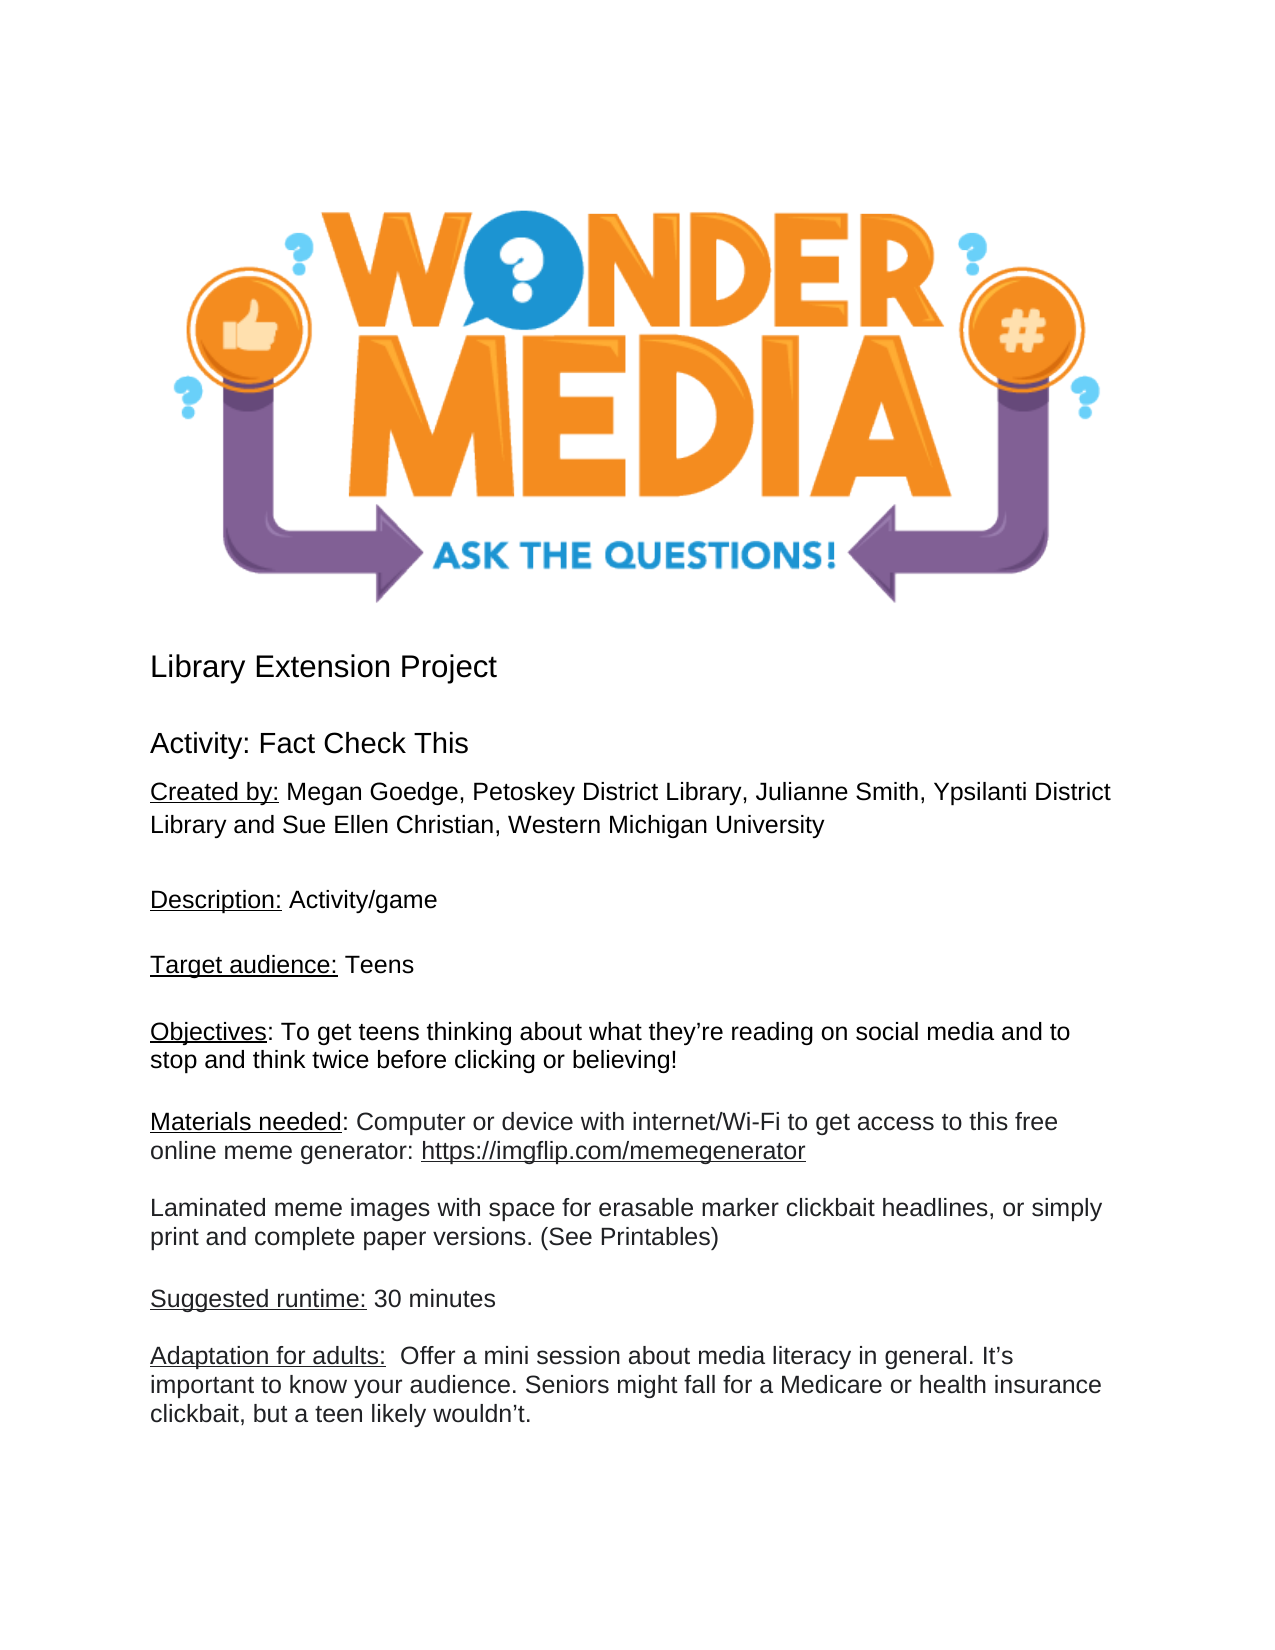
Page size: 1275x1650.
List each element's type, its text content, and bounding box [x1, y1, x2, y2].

picture [150, 175, 1125, 624]
text Materials needed: Computer or device with internet/Wi-Fi to get access to this free online meme generator: https://imgflip.com/memegenerator [150, 1107, 1125, 1164]
text Suggested runtime: 30 minutes [150, 1284, 1125, 1312]
subtitle Library Extension Project [150, 648, 1125, 684]
text Description: Activity/game [150, 884, 1125, 913]
text Laminated meme images with space for erasable marker clickbait headlines, or simply print and complete paper versions. (See Printables) [150, 1193, 1125, 1251]
subtitle Activity: Fact Check This [150, 726, 1125, 760]
text Objectives: To get teens thinking about what they’re reading on social media and to stop and think twice before clicking or believing! [150, 1016, 1125, 1074]
text Target audience: Teens [150, 951, 1125, 979]
text Adaptation for adults: Offer a mini session about media literacy in general. It’s important to know your audience. Seniors might fall for a Medicare or health insurance clickbait, but a teen likely wouldn’t. [150, 1341, 1125, 1427]
text Created by: Megan Goedge, Petoskey District Library, Julianne Smith, Ypsilanti District Library and Sue Ellen Christian, Western Michigan University [150, 777, 1125, 839]
